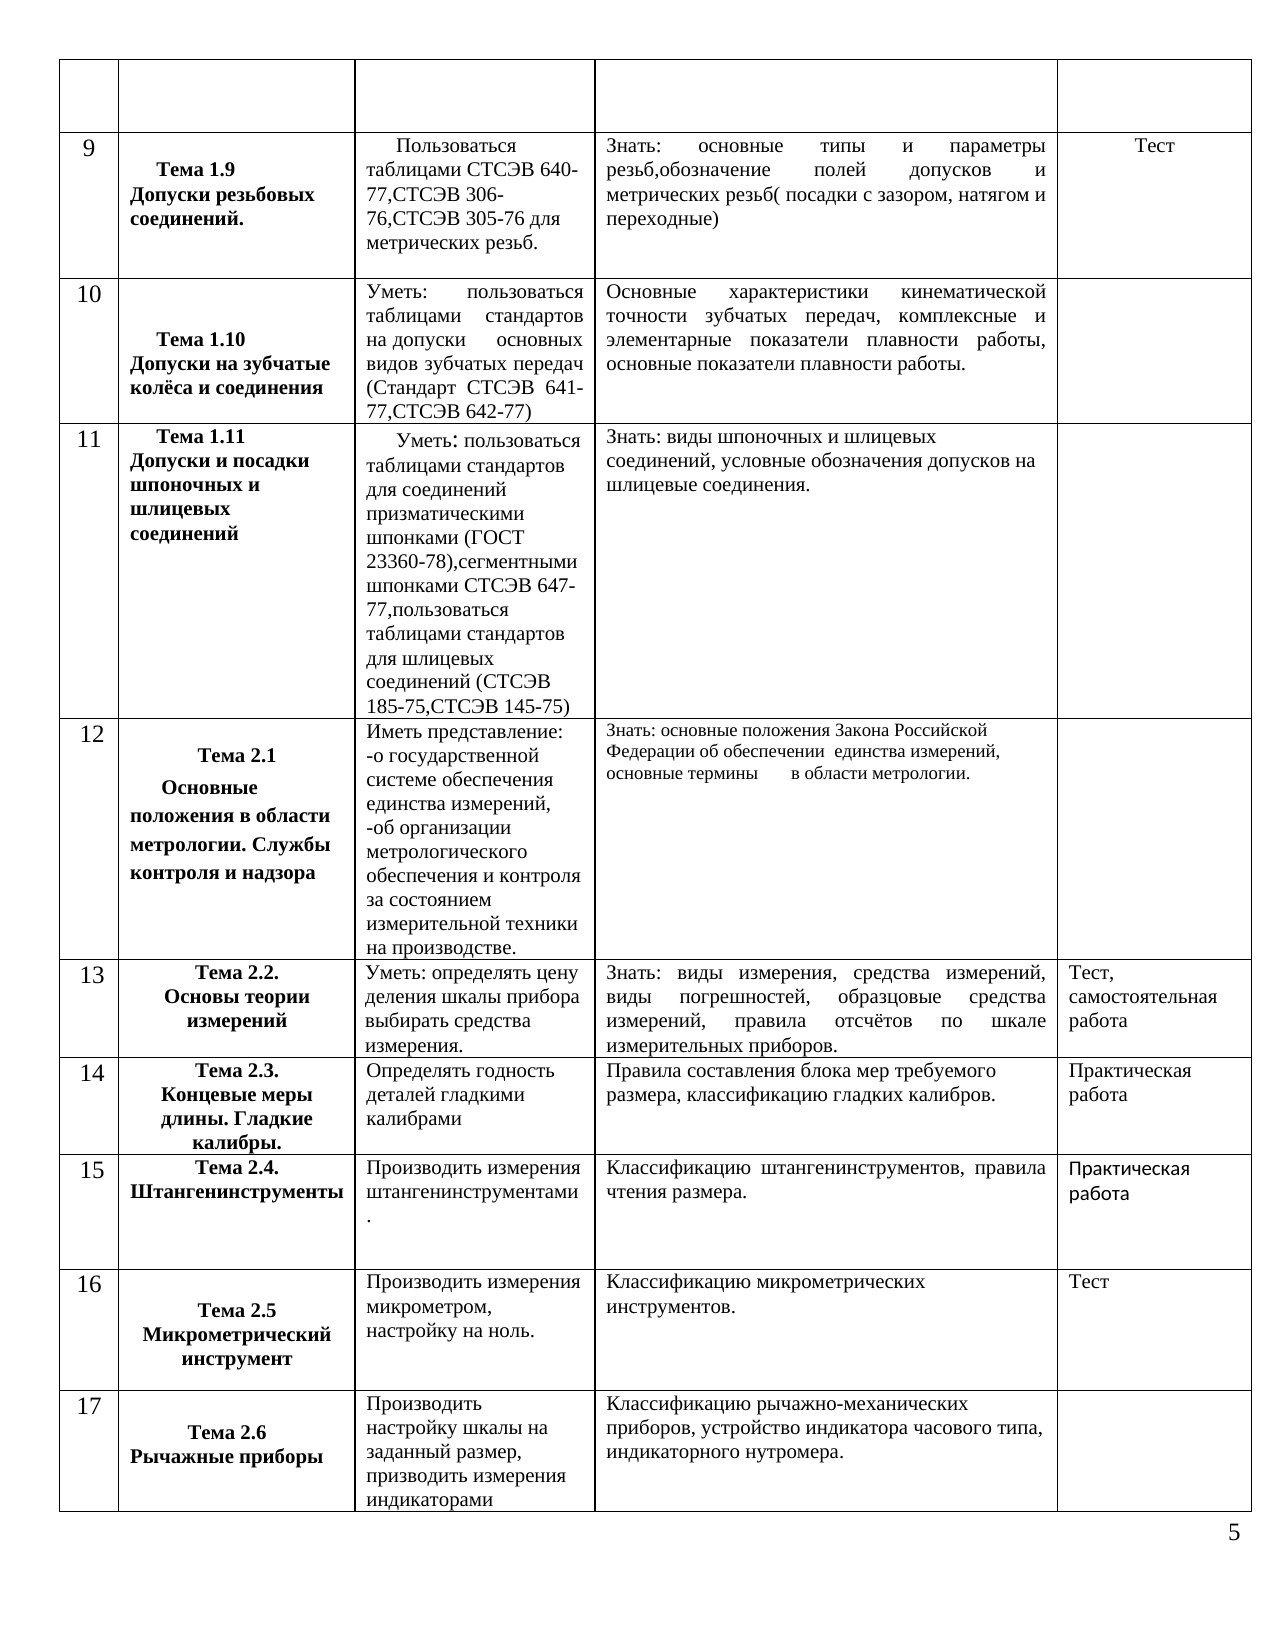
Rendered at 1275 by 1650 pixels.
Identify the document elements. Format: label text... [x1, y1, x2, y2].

table_cell Тема 2.3. Концевые меры длины. Гладкие калибры. [119, 1058, 354, 1154]
table_cell Классификацию рычажно-механических приборов, устройство индикатора часового типа, индикаторного нутромера. [596, 1391, 1057, 1511]
table_cell Тест [1058, 1270, 1251, 1390]
table_cell 9 [60, 133, 118, 278]
table_cell 12 [60, 719, 118, 959]
table_cell Тема 1.11 Допуски и посадки шпоночных и шлицевых соединений [119, 424, 354, 718]
table_cell Тема 2.6 Рычажные приборы [119, 1391, 354, 1511]
table_cell Пользоваться таблицами СТСЭВ 640-77,СТСЭВ 306-76,СТСЭВ 305-76 для метрических резьб. [356, 133, 594, 278]
table_cell Знать: основные типы и параметры резьб,обозначение полей допусков и метрических резьб( посадки с зазором, натягом и переходные) [596, 133, 1057, 278]
table_cell Тема 1.10 Допуски на зубчатые колёса и соединения [119, 279, 354, 423]
table_cell Классификацию микрометрических инструментов. [596, 1270, 1057, 1390]
table_cell Тема 2.2. Основы теории измерений [119, 960, 354, 1057]
table_cell Тема 2.4. Штангенинструменты [119, 1155, 354, 1268]
table_cell Производить настройку шкалы на заданный размер, призводить измерения индикаторами [356, 1391, 594, 1511]
table_cell Знать: виды измерения, средства измерений, виды погрешностей, образцовые средства измерений, правила отсчётов по шкале измерительных приборов. [596, 960, 1057, 1057]
table_cell 8 [60, 60, 118, 132]
table_cell Практическая работа [1058, 1155, 1251, 1268]
table_cell Основные характеристики кинематической точности зубчатых передач, комплексные и элементарные показатели плавности работы, основные показатели плавности работы. [596, 279, 1057, 423]
table_cell Уметь: пользоваться таблицами стандартов на допуски основных видов зубчатых передач (Стандарт СТСЭВ 641-77,СТСЭВ 642-77) [356, 279, 594, 423]
table_cell Тема 2.5 Микрометрический инструмент [119, 1270, 354, 1390]
table_cell 15 [60, 1155, 118, 1268]
table_cell 17 [60, 1391, 118, 1511]
table_cell [1058, 424, 1251, 718]
table_cell Тест [1058, 133, 1251, 278]
table_cell Уметь: пользоваться таблицами стандартов для соединений призматическими шпонками (ГОСТ 23360-78),сегментными шпонками СТСЭВ 647-77,пользоваться таблицами стандартов для шлицевых соединений (СТСЭВ 185-75,СТСЭВ 145-75) [356, 424, 594, 718]
table_cell [1058, 60, 1251, 132]
table_cell Классификацию штангенинструментов, правила чтения размера. [596, 1155, 1057, 1268]
table_cell Знать: виды шпоночных и шлицевых соединений, условные обозначения допусков на шлицевые соединения. [596, 424, 1057, 718]
table_cell Правила составления блока мер требуемого размера, классификацию гладких калибров. [596, 1058, 1057, 1154]
table_cell Тема 1.9 Допуски резьбовых соединений. [119, 133, 354, 278]
table_cell Определять годность деталей гладкими калибрами [356, 1058, 594, 1154]
table_cell Тест, самостоятельная работа [1058, 960, 1251, 1057]
table_cell Производить измерения микрометром, настройку на ноль. [356, 1270, 594, 1390]
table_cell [596, 60, 1057, 132]
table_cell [356, 60, 594, 132]
table_cell [1058, 719, 1251, 959]
table_cell [1058, 279, 1251, 423]
table_cell 10 [60, 279, 118, 423]
table_cell Производить измерения штангенинструментами. [356, 1155, 594, 1268]
table_cell Практическая работа [1058, 1058, 1251, 1154]
table_cell 16 [60, 1270, 118, 1390]
table_cell 14 [60, 1058, 118, 1154]
table_cell Тема 2.1 Основные положения в области метрологии. Службы контроля и надзора [119, 719, 354, 959]
table_cell Уметь: определять цену деления шкалы прибора выбирать средства измерения. [356, 960, 594, 1057]
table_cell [119, 60, 354, 132]
table_cell [1058, 1391, 1251, 1511]
table_cell 11 [60, 424, 118, 718]
table_cell 13 [60, 960, 118, 1057]
table_cell Знать: основные положения Закона Российской Федерации об обеспечении единства измерений, основные термины в области метрологии. [596, 719, 1057, 959]
table_cell Иметь представление: -о государственной системе обеспечения единства измерений, -об организации метрологического обеспечения и контроля за состоянием измерительной техники на производстве. [356, 719, 594, 959]
